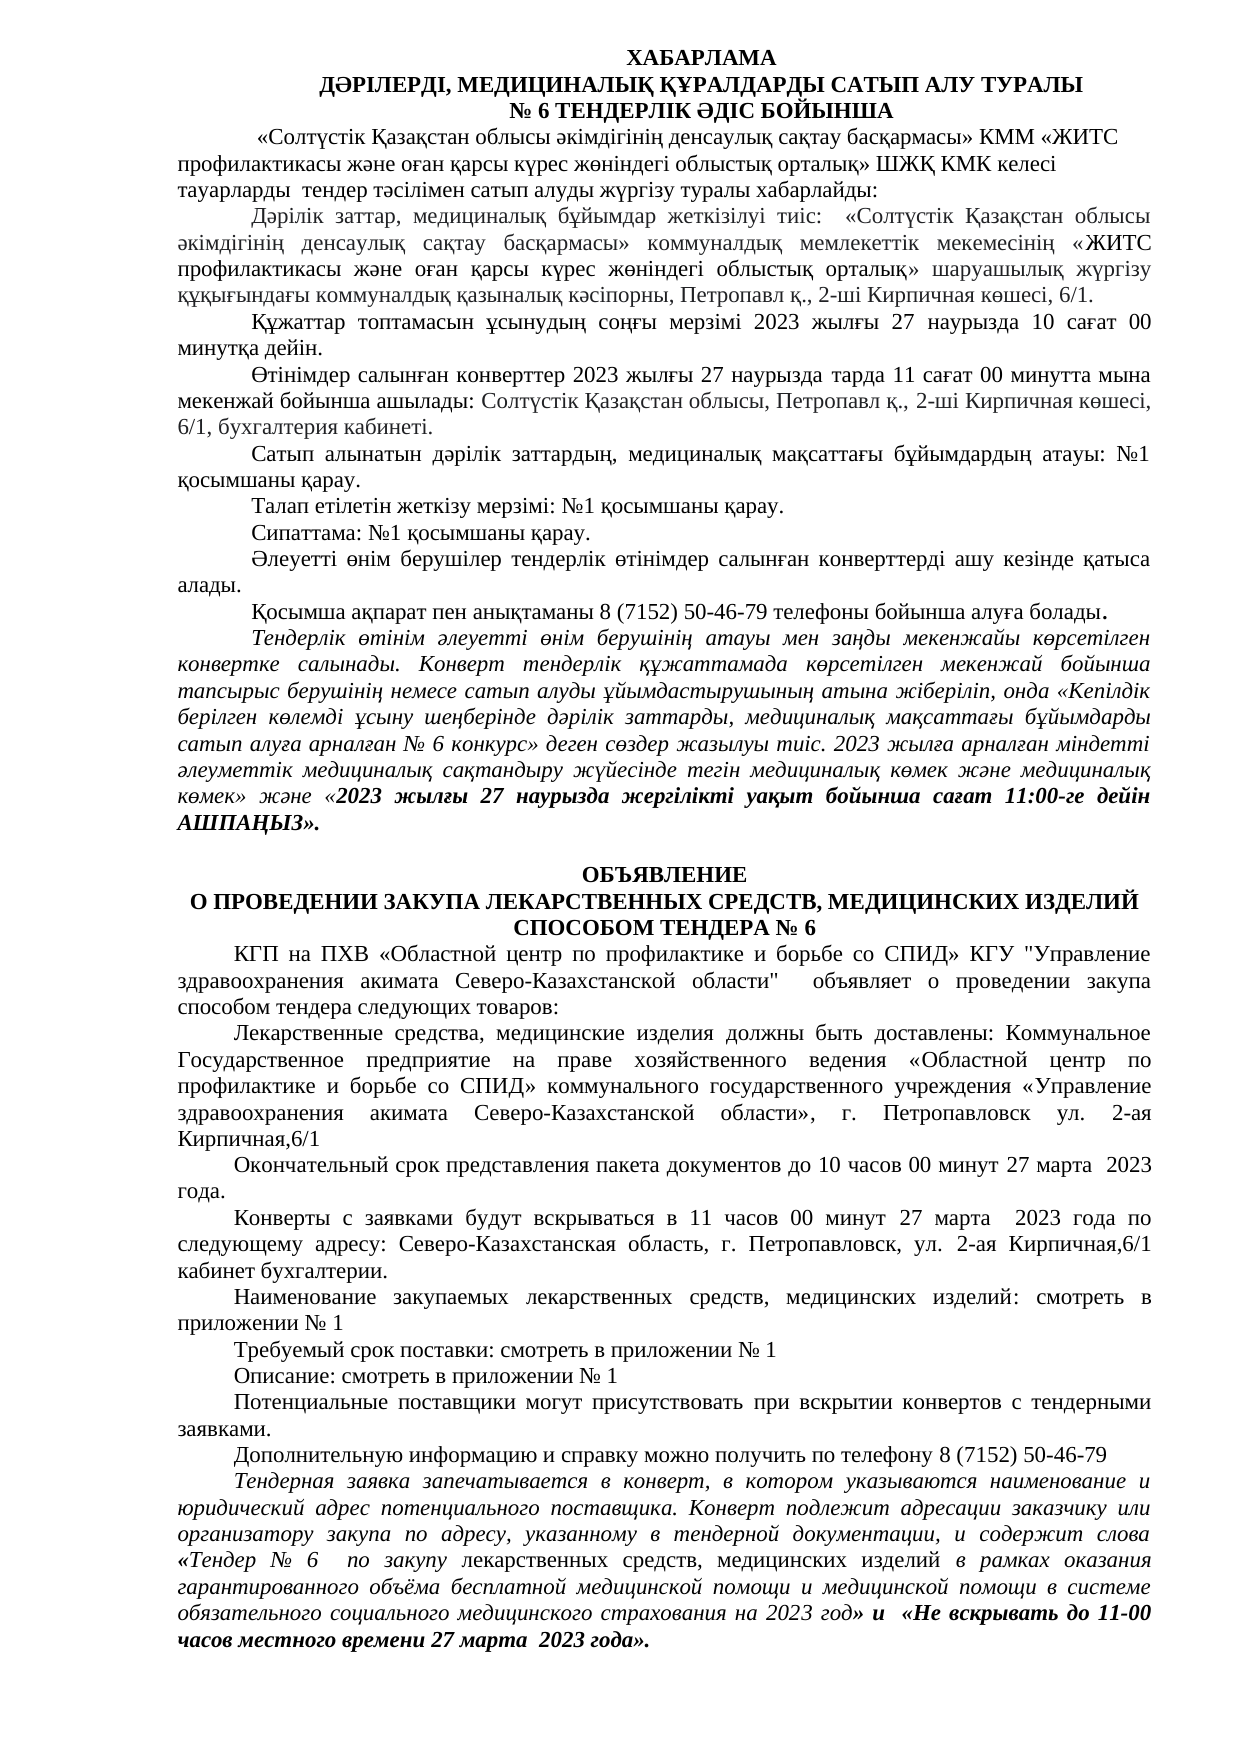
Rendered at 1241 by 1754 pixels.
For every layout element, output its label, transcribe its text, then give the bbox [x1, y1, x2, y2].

text СПОСОБОМ ТЕНДЕРА № 6 [177, 914, 1152, 940]
text Описание: смотреть в приложении № 1 [177, 1362, 1152, 1388]
text Наименование закупаемых лекарственных средств, медицинских изделий: смотреть в приложении № 1 [177, 1283, 1152, 1336]
text «Солтүстік Қазақстан облысы әкімдігінің денсаулық сақтау басқармасы» КММ «ЖИТС профилактикасы және оған қарсы күрес жөніндегі облыстық орталық» ШЖҚ КМК келесі тауарларды тендер тәсілімен сатып алуды жүргізу туралы хабарлайды: [177, 123, 1152, 202]
text КГП на ПХВ «Областной центр по профилактике и борьбе со СПИД» КГУ "Управление здравоохранения акимата Северо-Казахстанской области" объявляет о проведении закупа способом тендера следующих товаров: [177, 940, 1152, 1019]
text Талап етілетін жеткізу мерзімі: №1 қосымшаны қарау. [177, 492, 1152, 519]
text ДӘРІЛЕРДІ, МЕДИЦИНАЛЫҚ ҚҰРАЛДАРДЫ САТЫП АЛУ ТУРАЛЫ [177, 71, 1152, 97]
text Тендерлік өтінім әлеуетті өнім берушінің атауы мен заңды мекенжайы көрсетілген конвертке салынады. Конверт тендерлік құжаттамада көрсетілген мекенжай бойынша тапсырыс берушінің немесе сатып алуды ұйымдастырушының атына жіберіліп, онда «Кепілдік берілген көлемді ұсыну шеңберінде дәрілік заттарды, медициналық мақсаттағы бұйымдарды сатып алуға арналған № 6 конкурс» деген сөздер жазылуы тиіс. 2023 жылға арналған міндетті әлеуметтік медициналық сақтандыру жүйесінде тегін медициналық көмек және медициналық көмек» және «2023 жылғы 27 наурызда жергілікті уақыт бойынша сағат 11:00-ге дейін АШПАҢЫЗ». [177, 624, 1152, 835]
text Потенциальные поставщики могут присутствовать при вскрытии конвертов с тендерными заявками. [177, 1388, 1152, 1441]
text Дополнительную информацию и справку можно получить по телефону 8 (7152) 50-46-79 [177, 1441, 1152, 1467]
text ХАБАРЛАМА [177, 44, 1152, 71]
text Лекарственные средства, медицинские изделия должны быть доставлены: Коммунальное Государственное предприятие на праве хозяйственного ведения «Областной центр по профилактике и борьбе со СПИД» коммунального государственного учреждения «Управление здравоохранения акимата Северо-Казахстанской области», г. Петропавловск ул. 2-ая Кирпичная,6/1 [177, 1019, 1152, 1151]
text ОБЪЯВЛЕНИЕ [177, 861, 1152, 888]
text Сатып алынатын дәрілік заттардың, медициналық мақсаттағы бұйымдардың атауы: №1 қосымшаны қарау. [177, 440, 1152, 492]
text О ПРОВЕДЕНИИ ЗАКУПА ЛЕКАРСТВЕННЫХ СРЕДСТВ, МЕДИЦИНСКИХ ИЗДЕЛИЙ [177, 888, 1152, 914]
text Конверты с заявками будут вскрываться в 11 часов 00 минут 27 марта 2023 года по следующему адресу: Северо-Казахстанская область, г. Петропавловск, ул. 2-ая Кирпичная,6/1 кабинет бухгалтерии. [177, 1204, 1152, 1283]
text Қосымша ақпарат пен анықтаманы 8 (7152) 50-46-79 телефоны бойынша алуға болады. [177, 598, 1152, 624]
text Сипаттама: №1 қосымшаны қарау. [177, 519, 1152, 545]
text Окончательный срок представления пакета документов до 10 часов 00 минут 27 марта 2023 года. [177, 1151, 1152, 1204]
text Өтінімдер салынған конверттер 2023 жылғы 27 наурызда тарда 11 сағат 00 минутта мына мекенжай бойынша ашылады: Солтүстік Қазақстан облысы, Петропавл қ., 2-ші Кирпичная көшесі, 6/1, бухгалтерия кабинеті. [177, 361, 1152, 440]
text Тендерная заявка запечатывается в конверт, в котором указываются наименование и юридический адрес потенциального поставщика. Конверт подлежит адресации заказчику или организатору закупа по адресу, указанному в тендерной документации, и содержит слова «Тендер № 6 по закупу лекарственных средств, медицинских изделий в рамках оказания гарантированного объёма бесплатной медицинской помощи и медицинской помощи в системе обязательного социального медицинского страхования на 2023 год» и «Не вскрывать до 11-00 часов местного времени 27 марта 2023 года». [177, 1467, 1152, 1652]
text Требуемый срок поставки: смотреть в приложении № 1 [177, 1336, 1152, 1362]
text Құжаттар топтамасын ұсынудың соңғы мерзімі 2023 жылғы 27 наурызда 10 сағат 00 минутқа дейін. [177, 308, 1152, 361]
text Дәрілік заттар, медициналық бұйымдар жеткізілуі тиіс: «Солтүстік Қазақстан облысы әкімдігінің денсаулық сақтау басқармасы» коммуналдық мемлекеттік мекемесінің «ЖИТС профилактикасы және оған қарсы күрес жөніндегі облыстық орталық» шаруашылық жүргізу құқығындағы коммуналдық қазыналық кәсіпорны, Петропавл қ., 2-ші Кирпичная көшесі, 6/1. [177, 202, 1152, 308]
text № 6 ТЕНДЕРЛІК ӘДІС БОЙЫНША [177, 97, 1152, 123]
text Әлеуетті өнім берушілер тендерлік өтінімдер салынған конверттерді ашу кезінде қатыса алады. [177, 545, 1152, 598]
